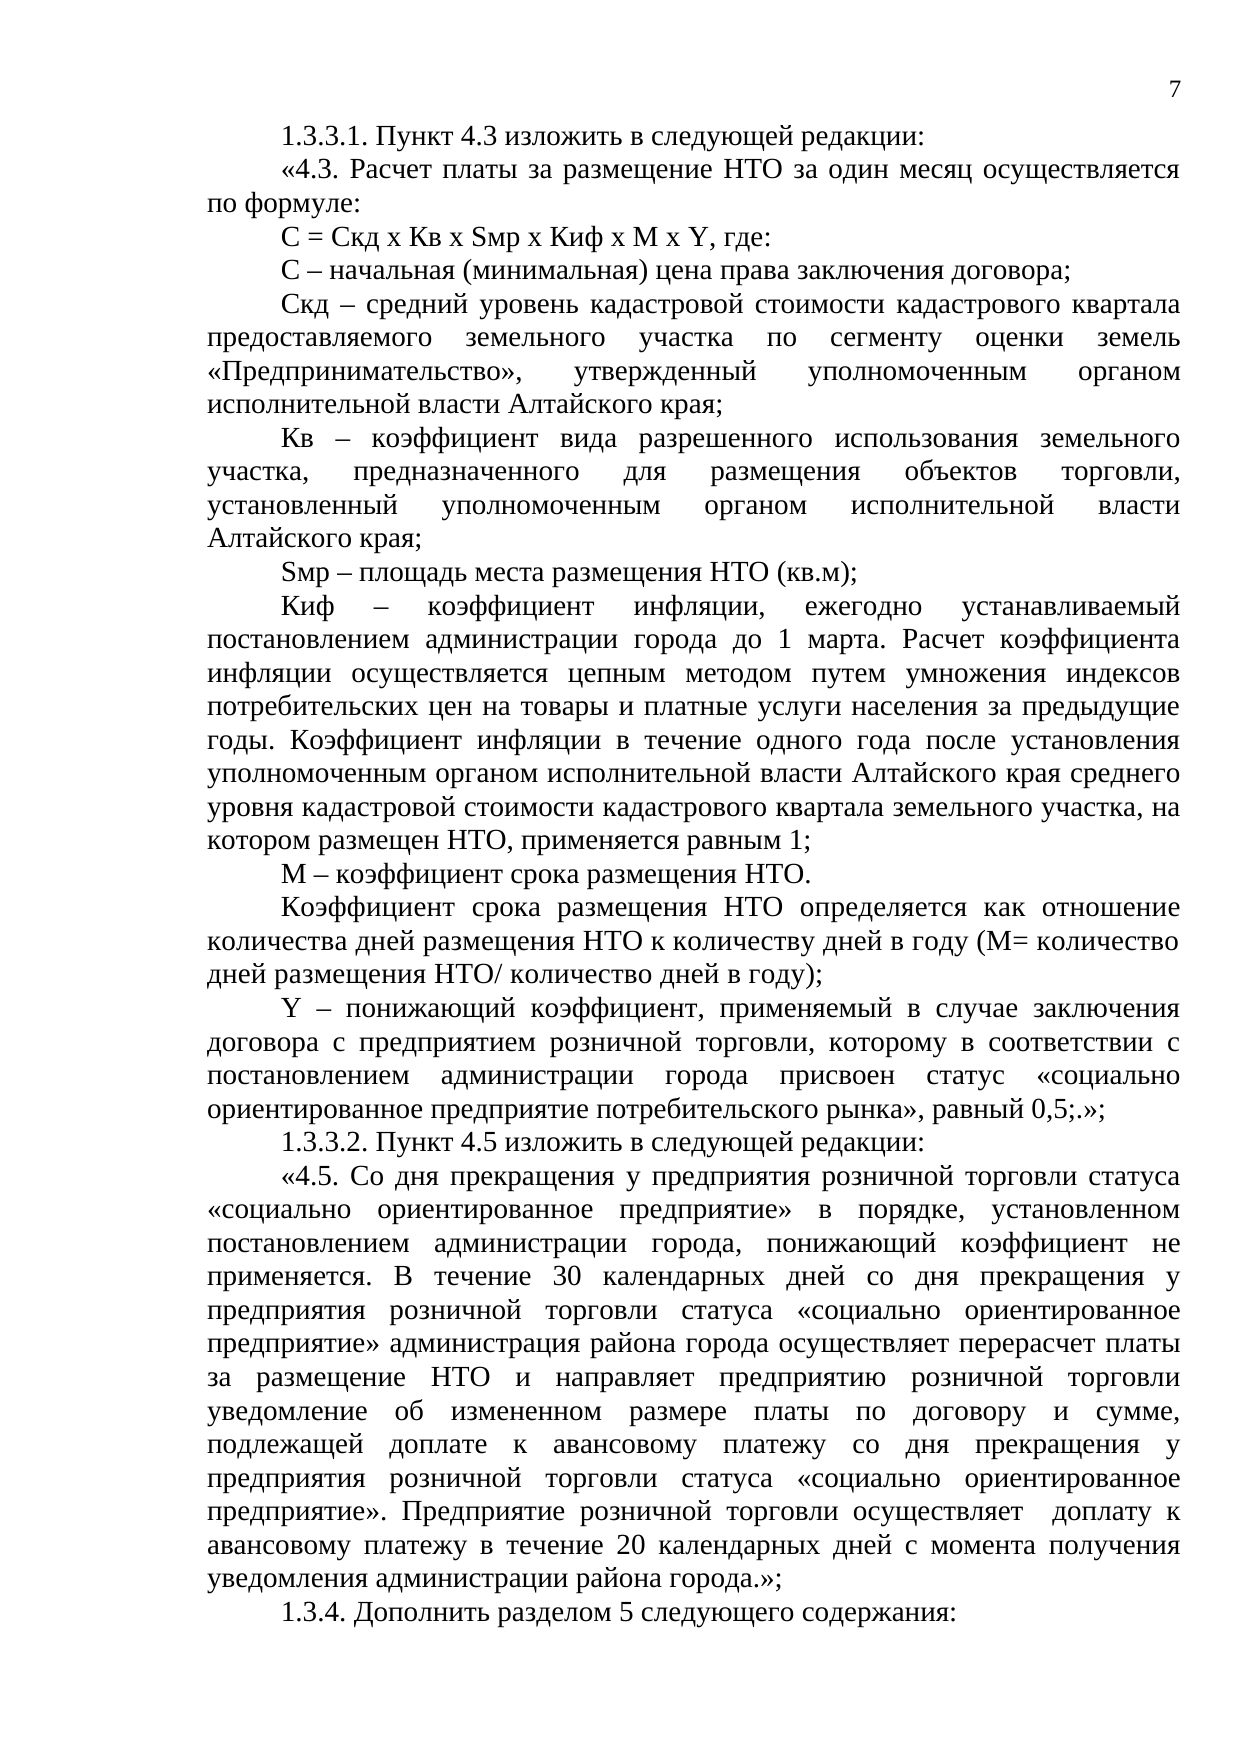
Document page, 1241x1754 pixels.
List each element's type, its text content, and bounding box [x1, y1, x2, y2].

text Коэффициент срока размещения НТО определяется как отношение количества дней размещения НТО к количеству дней в году (М= количество дней размещения НТО/ количество дней в году); [207, 889, 1181, 990]
text 1.3.3.2. Пункт 4.5 изложить в следующей редакции: [207, 1124, 1181, 1158]
text 1.3.3.1. Пункт 4.3 изложить в следующей редакции: [207, 118, 1181, 152]
text «4.3. Расчет платы за размещение НТО за один месяц осуществляется по формуле: [207, 152, 1181, 219]
text С = Скд x Кв x Sмр x Киф x М x Y, где: [207, 219, 1181, 252]
text М – коэффициент срока размещения НТО. [207, 856, 1181, 889]
text «4.5. Со дня прекращения у предприятия розничной торговли статуса «социально ориентированное предприятие» в порядке, установленном постановлением администрации города, понижающий коэффициент не применяется. В течение 30 календарных дней со дня прекращения у предприятия розничной торговли статуса «социально ориентированное предприятие» администрация района города осуществляет перерасчет платы за размещение НТО и направляет предприятию розничной торговли уведомление об измененном размере платы по договору и сумме, подлежащей доплате к авансовому платежу со дня прекращения у предприятия розничной торговли статуса «социально ориентированное предприятие». Предприятие розничной торговли осуществляет доплату к авансовому платежу в течение 20 календарных дней с момента получения уведомления администрации района города.»; [207, 1158, 1181, 1594]
text Cкд – средний уровень кадастровой стоимости кадастрового квартала предоставляемого земельного участка по сегменту оценки земель «Предпринимательство», утвержденный уполномоченным органом исполнительной власти Алтайского края; [207, 286, 1181, 420]
text Sмр – площадь места размещения НТО (кв.м); [207, 554, 1181, 588]
text 1.3.4. Дополнить разделом 5 следующего содержания: [207, 1594, 1181, 1627]
text Y – понижающий коэффициент, применяемый в случае заключения договора с предприятием розничной торговли, которому в соответствии с постановлением администрации города присвоен статус «социально ориентированное предприятие потребительского рынка», равный 0,5;.»; [207, 990, 1181, 1124]
text Киф – коэффициент инфляции, ежегодно устанавливаемый постановлением администрации города до 1 марта. Расчет коэффициента инфляции осуществляется цепным методом путем умножения индексов потребительских цен на товары и платные услуги населения за предыдущие годы. Коэффициент инфляции в течение одного года после установления уполномоченным органом исполнительной власти Алтайского края среднего уровня кадастровой стоимости кадастрового квартала земельного участка, на котором размещен НТО, применяется равным 1; [207, 588, 1181, 856]
text Кв – коэффициент вида разрешенного использования земельного участка, предназначенного для размещения объектов торговли, установленный уполномоченным органом исполнительной власти Алтайского края; [207, 420, 1181, 554]
text C – начальная (минимальная) цена права заключения договора; [207, 252, 1181, 286]
